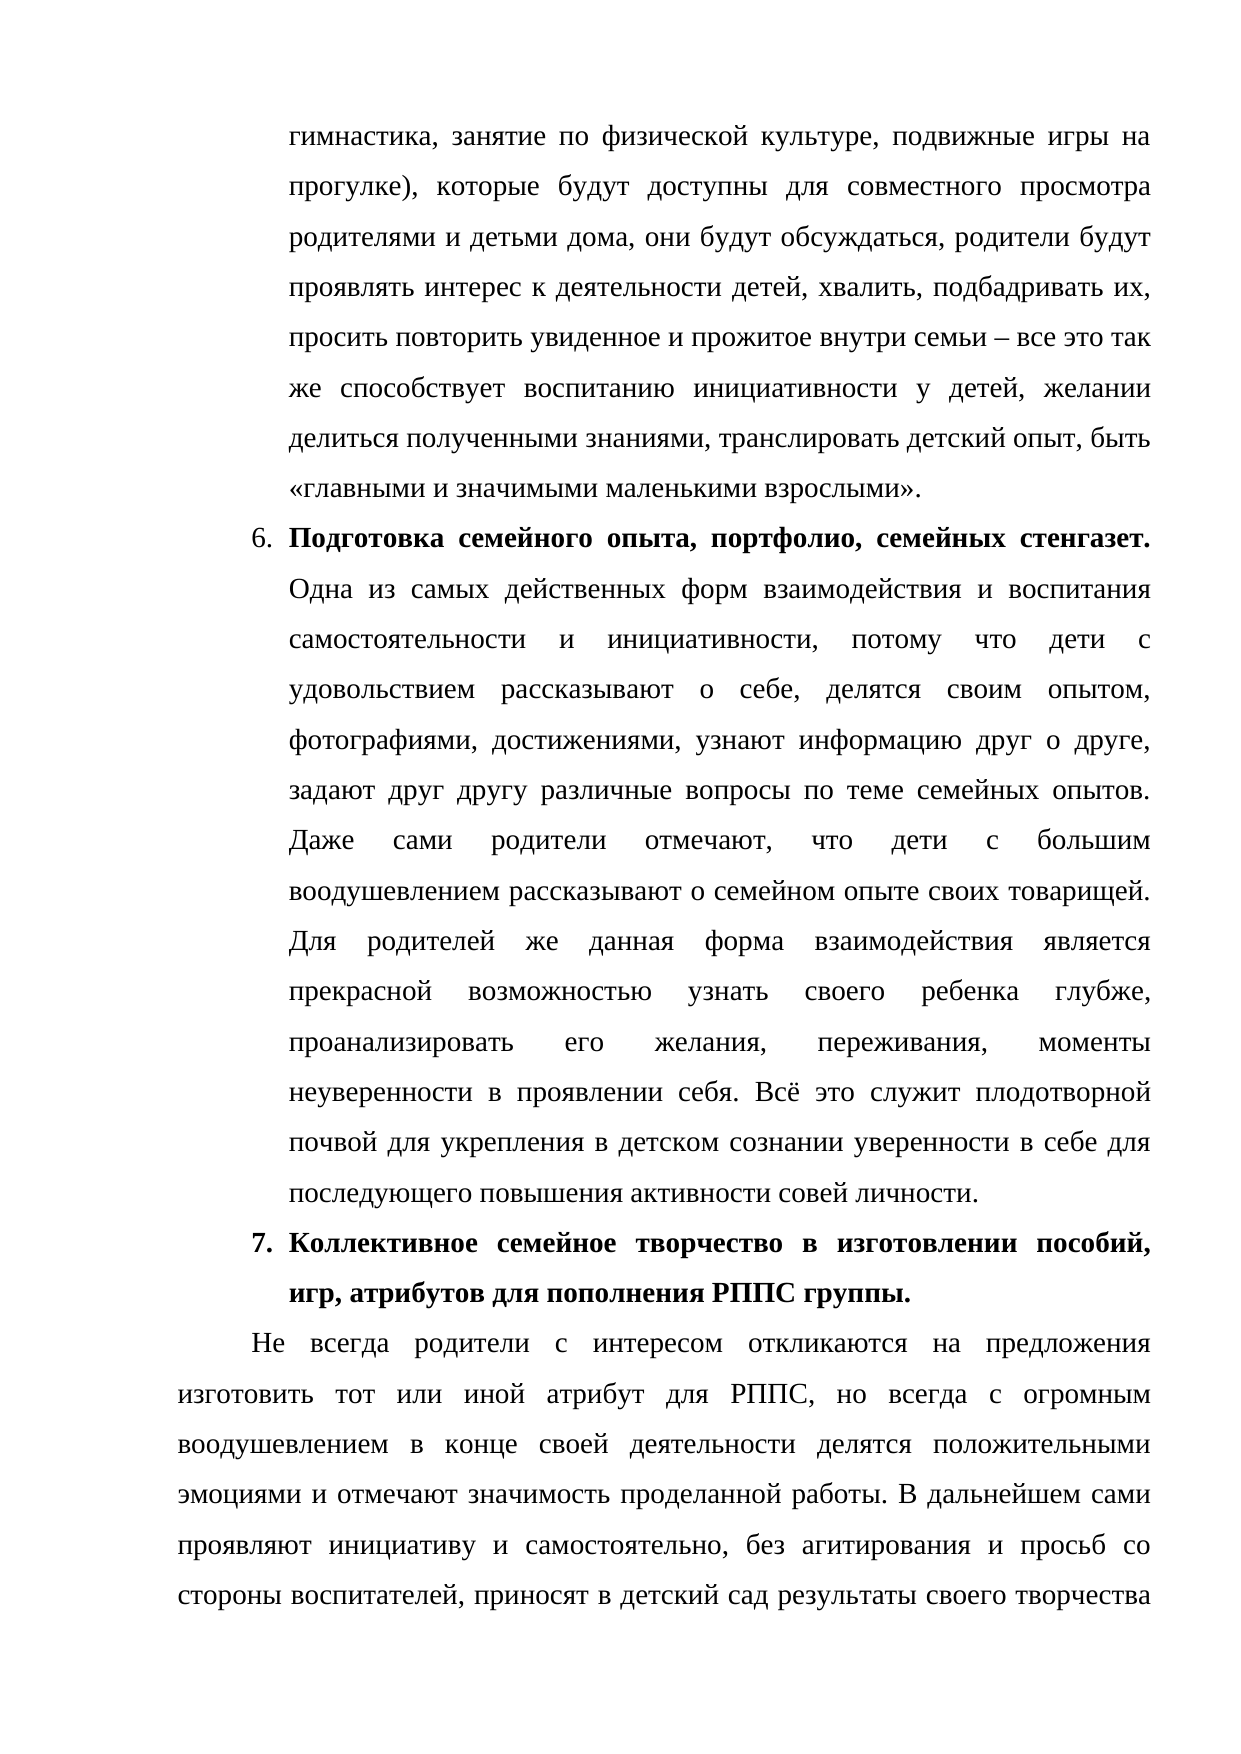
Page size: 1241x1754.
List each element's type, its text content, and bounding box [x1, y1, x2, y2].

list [251, 118, 1152, 504]
list Коллективное семейное творчество в изготовлении пособий, игр, атрибутов для пополнения РППС группы. [251, 1225, 1152, 1309]
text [177, 1326, 1152, 1611]
list Подготовка семейного опыта, портфолио, семейных стенгазет. Одна из самых действенных форм взаимодействия и воспитания самостоятельности и инициативности, потому что дети с удовольствием рассказывают о себе, делятся своим опытом, фотографиями, достижениями, узнают информацию друг о друге, задают друг другу различные вопросы по теме семейных опытов. Даже сами родители отмечают, что дети с большим воодушевлением рассказывают о семейном опыте своих товарищей. Для родителей же данная форма взаимодействия является прекрасной возможностью узнать своего ребенка глубже, проанализировать его желания, переживания, моменты неуверенности в проявлении себя. Всё это служит плодотворной почвой для укрепления в детском сознании уверенности в себе для последующего повышения активности совей личности. [251, 521, 1152, 1208]
